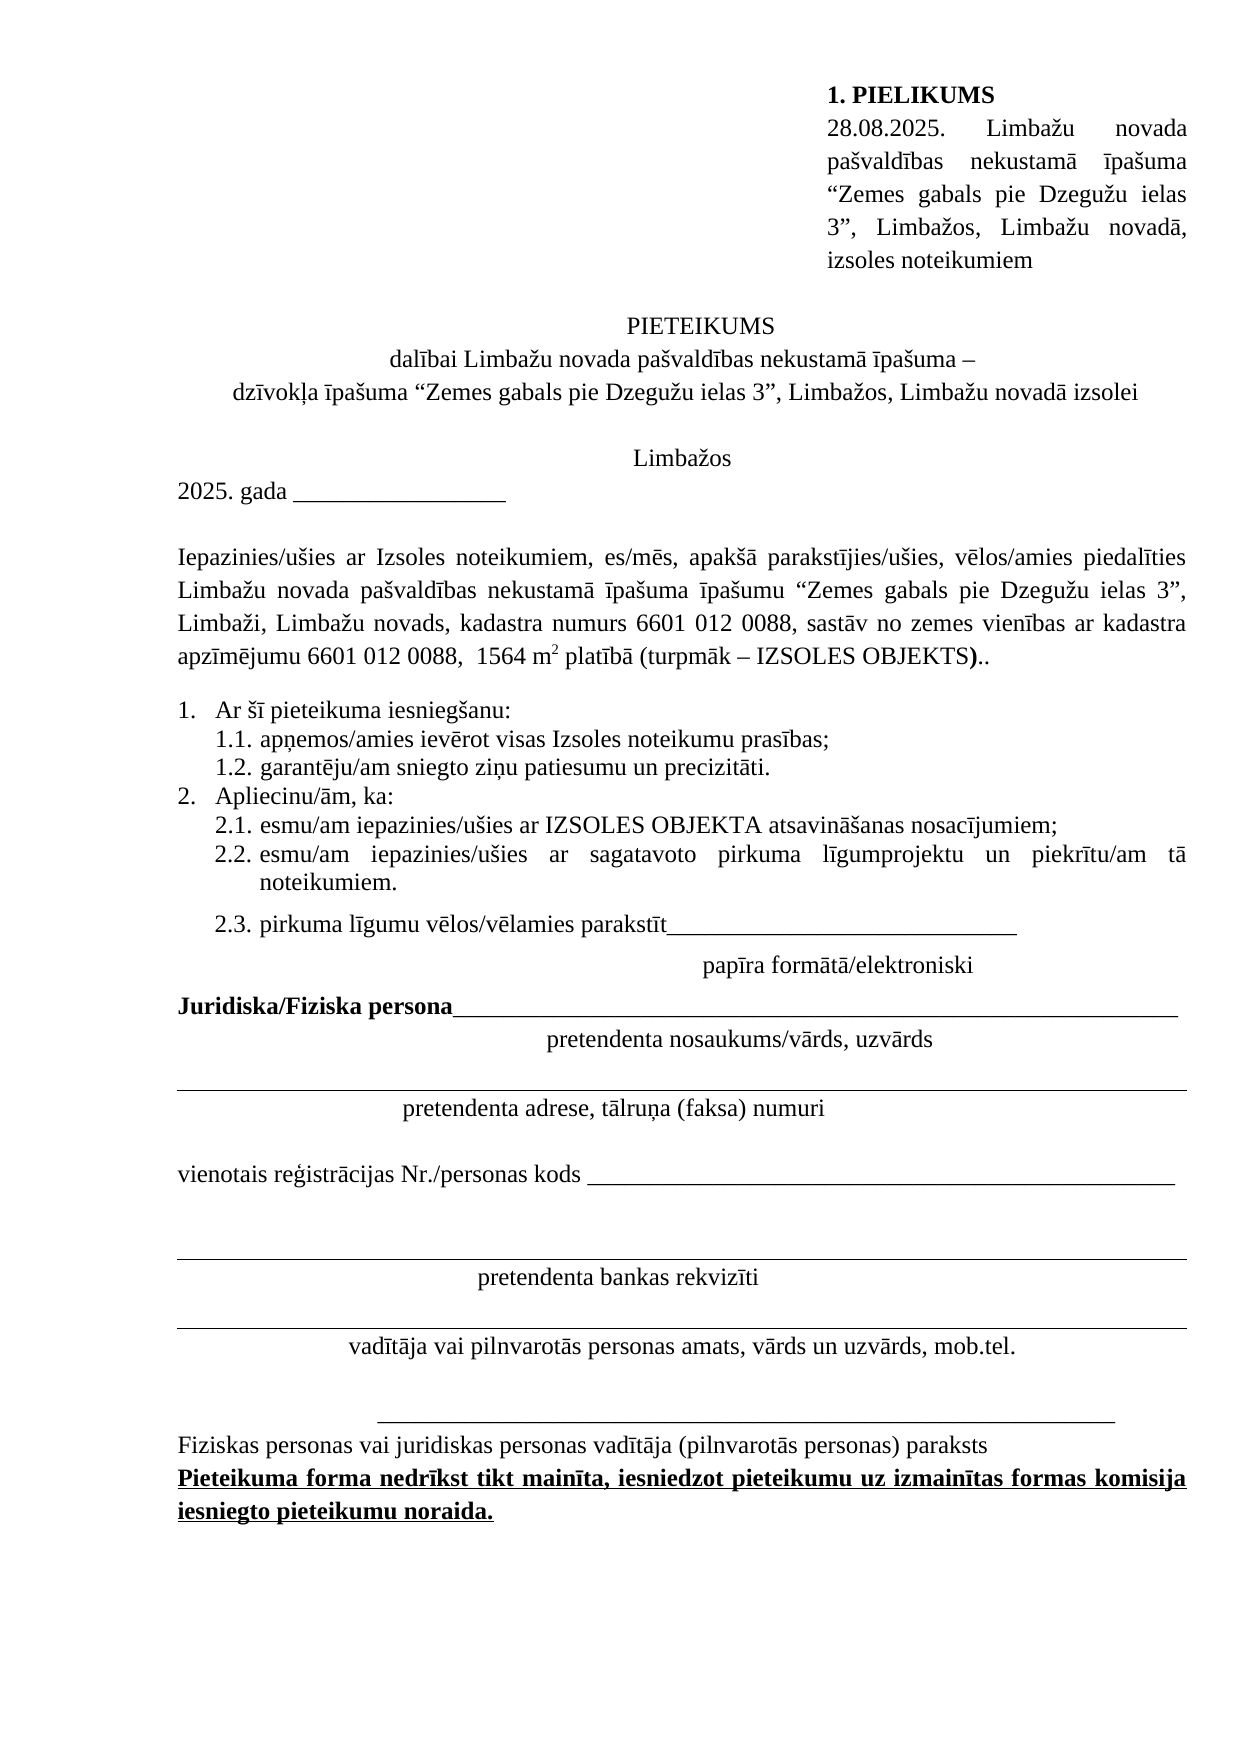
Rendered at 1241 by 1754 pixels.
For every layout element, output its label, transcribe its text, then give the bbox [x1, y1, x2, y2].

text pretendenta bankas rekvizīti [177, 1260, 1187, 1290]
text Pieteikuma forma nedrīkst tikt mainīta, iesniedzot pieteikumu uz izmainītas formas komisija iesniegto pieteikumu noraida. [177, 1489, 1187, 1525]
text Pieteikuma forma nedrīkst tikt mainīta, iesniedzot pieteikumu uz izmainītas formas komisija iesniegto pieteikumu noraida. [177, 1463, 1187, 1488]
text pretendenta nosaukums/vārds, uzvārds [177, 1024, 1187, 1053]
text Limbažos [177, 443, 1187, 472]
text pieteikums [214, 311, 1187, 340]
text papīra formātā/elektroniski [702, 950, 1187, 979]
text ___________________________________________________________ [177, 1397, 1187, 1426]
list esmu/am iepazinies/ušies ar sagatavoto pirkuma līgumprojektu un piekrītu/am tā noteikumiem. [214, 839, 1187, 896]
text pretendenta adrese, tālruņa (faksa) numuri [177, 1091, 1187, 1122]
text dzīvokļa īpašuma “Zemes gabals pie Dzegužu ielas 3”, Limbažos, Limbažu novadā izsolei [177, 377, 1187, 406]
text Juridiska/Fiziska persona__________________________________________________________ [177, 991, 1187, 1020]
text Fiziskas personas vai juridiskas personas vadītāja (pilnvarotās personas) paraksts [177, 1430, 1187, 1459]
list Ar šī pieteikuma iesniegšanu: [177, 695, 1187, 724]
text vadītāja vai pilnvarotās personas amats, vārds un uzvārds, mob.tel. [177, 1329, 1187, 1359]
list esmu/am iepazinies/ušies ar IZSOLES OBJEKTA atsavināšanas nosacījumiem; [215, 810, 1187, 839]
text Iepazinies/ušies ar Izsoles noteikumiem, es/mēs, apakšā parakstījies/ušies, vēlos/amies piedalīties Limbažu novada pašvaldības nekustamā īpašuma īpašumu “Zemes gabals pie Dzegužu ielas 3”, Limbaži, Limbažu novads, kadastra numurs 6601 012 0088, sastāv no zemes vienības ar kadastra apzīmējumu 6601 012 0088, 1564 m2 platībā (turpmāk – IZSOLES OBJEKTS).. [177, 542, 1187, 670]
text 28.08.2025. Limbažu novada pašvaldības nekustamā īpašuma “Zemes gabals pie Dzegužu ielas 3”, Limbažos, Limbažu novadā, izsoles noteikumiem [827, 113, 1187, 274]
text dalībai Limbažu novada pašvaldības nekustamā īpašuma – [177, 344, 1187, 373]
text vienotais reģistrācijas Nr./personas kods _______________________________________________ [177, 1159, 1187, 1188]
list pirkuma līgumu vēlos/vēlamies parakstīt____________________________ [214, 909, 1187, 937]
list Apliecinu/ām, ka: [177, 781, 1187, 810]
list apņemos/amies ievērot visas Izsoles noteikumu prasības; [215, 724, 1187, 752]
text 1. pielikums [827, 80, 1187, 108]
list garantēju/am sniegto ziņu patiesumu un precizitāti. [215, 752, 1187, 781]
text 2025. gada _________________ [177, 476, 1187, 505]
